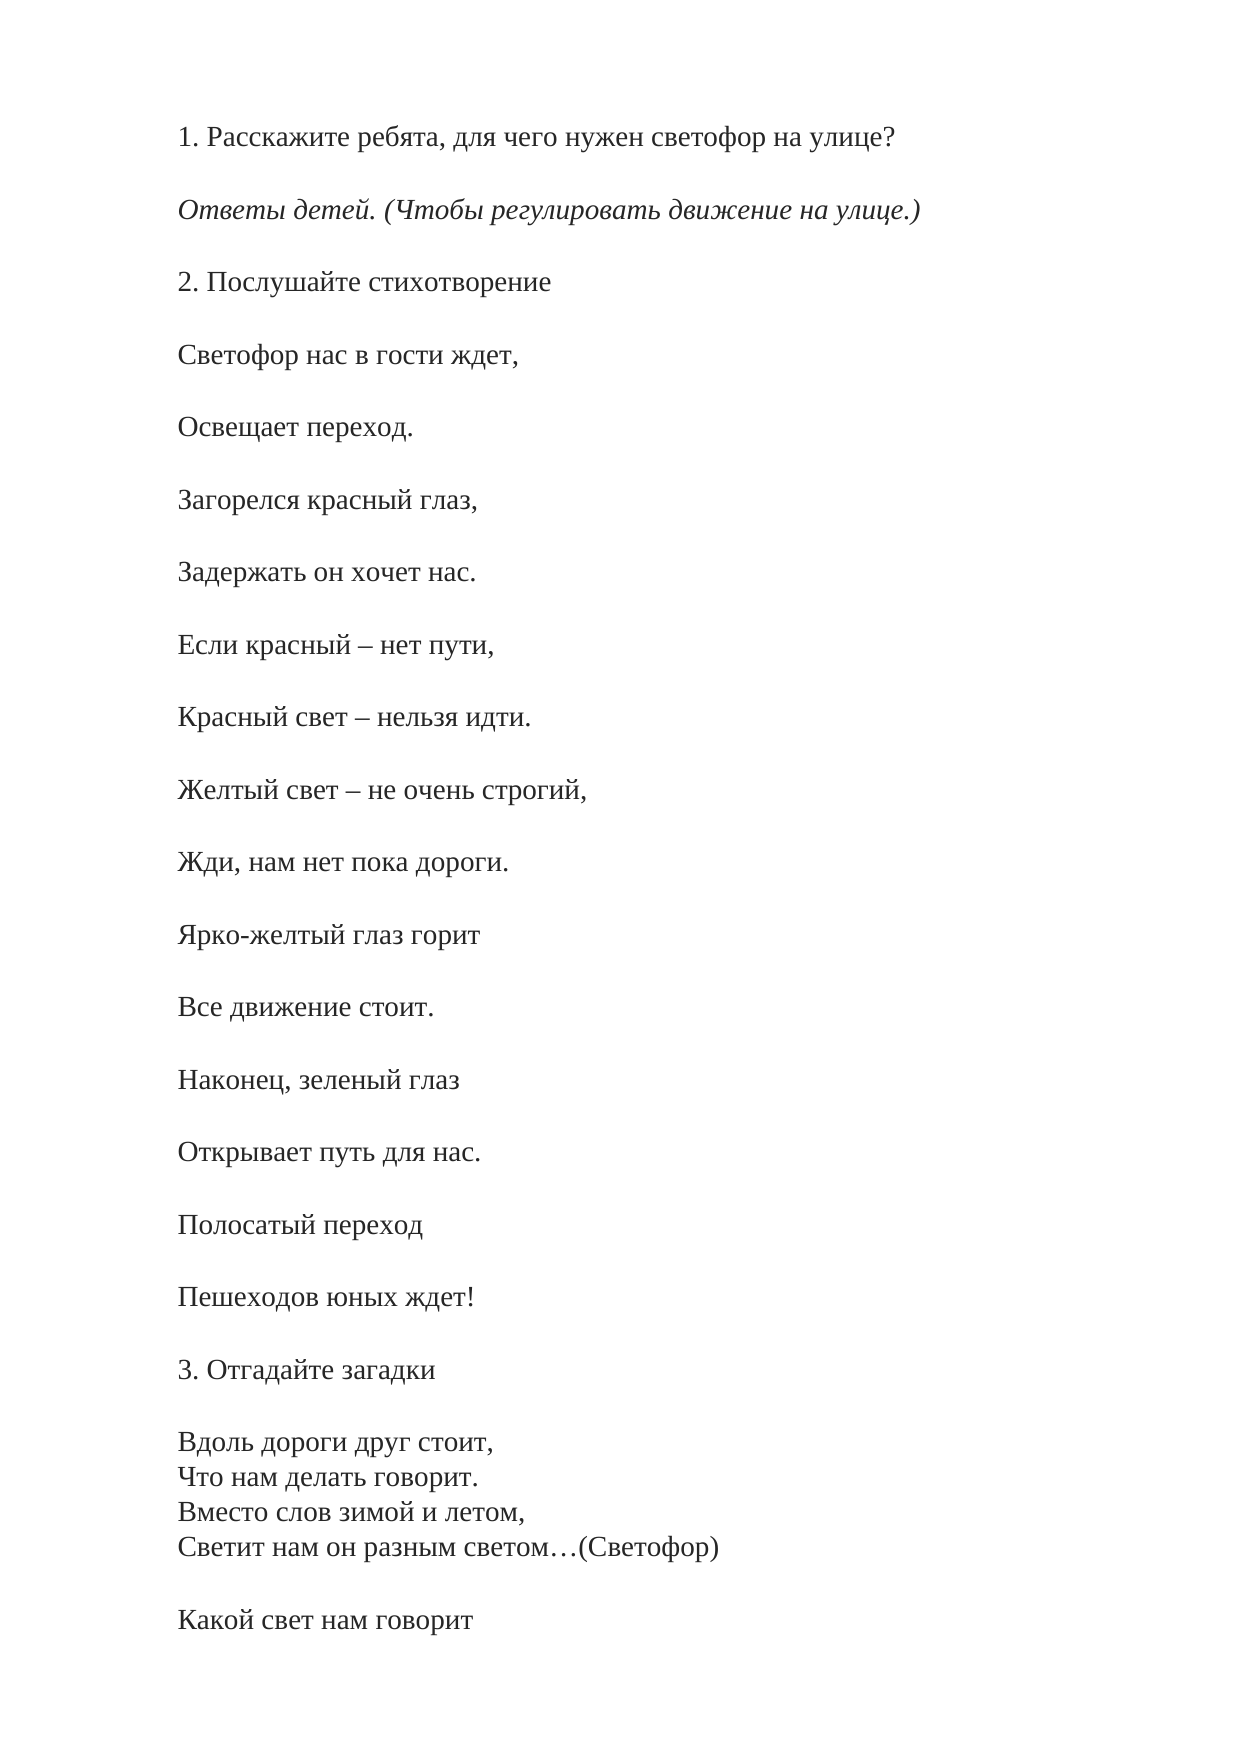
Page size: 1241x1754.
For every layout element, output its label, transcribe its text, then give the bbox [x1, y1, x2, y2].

text 1. Расскажите ребята, для чего нужен светофор на улице? [177, 118, 1152, 153]
text Полосатый переход [177, 1206, 1152, 1241]
text Ответы детей. (Чтобы регулировать движение на улице.) [177, 191, 1152, 226]
text Какой свет нам говорит [177, 1601, 1152, 1636]
text Желтый свет – не очень строгий, [177, 771, 1152, 806]
text Освещает переход. [177, 408, 1152, 443]
text Открывает путь для нас. [177, 1133, 1152, 1168]
text Красный свет – нельзя идти. [177, 698, 1152, 733]
text Все движение стоит. [177, 988, 1152, 1023]
text Вдоль дороги друг стоит, Что нам делать говорит. Вместо слов зимой и летом, Светит нам он разным светом…(Светофор) [177, 1423, 1152, 1563]
text Пешеходов юных ждет! [177, 1278, 1152, 1313]
text Если красный – нет пути, [177, 626, 1152, 661]
text 3. Отгадайте загадки [177, 1351, 1152, 1386]
text 2. Послушайте стихотворение [177, 263, 1152, 298]
text Светофор нас в гости ждет, [177, 336, 1152, 371]
text Ярко-желтый глаз горит [177, 916, 1152, 951]
text Жди, нам нет пока дороги. [177, 843, 1152, 878]
text Задержать он хочет нас. [177, 553, 1152, 588]
text Наконец, зеленый глаз [177, 1061, 1152, 1096]
text Загорелся красный глаз, [177, 481, 1152, 516]
